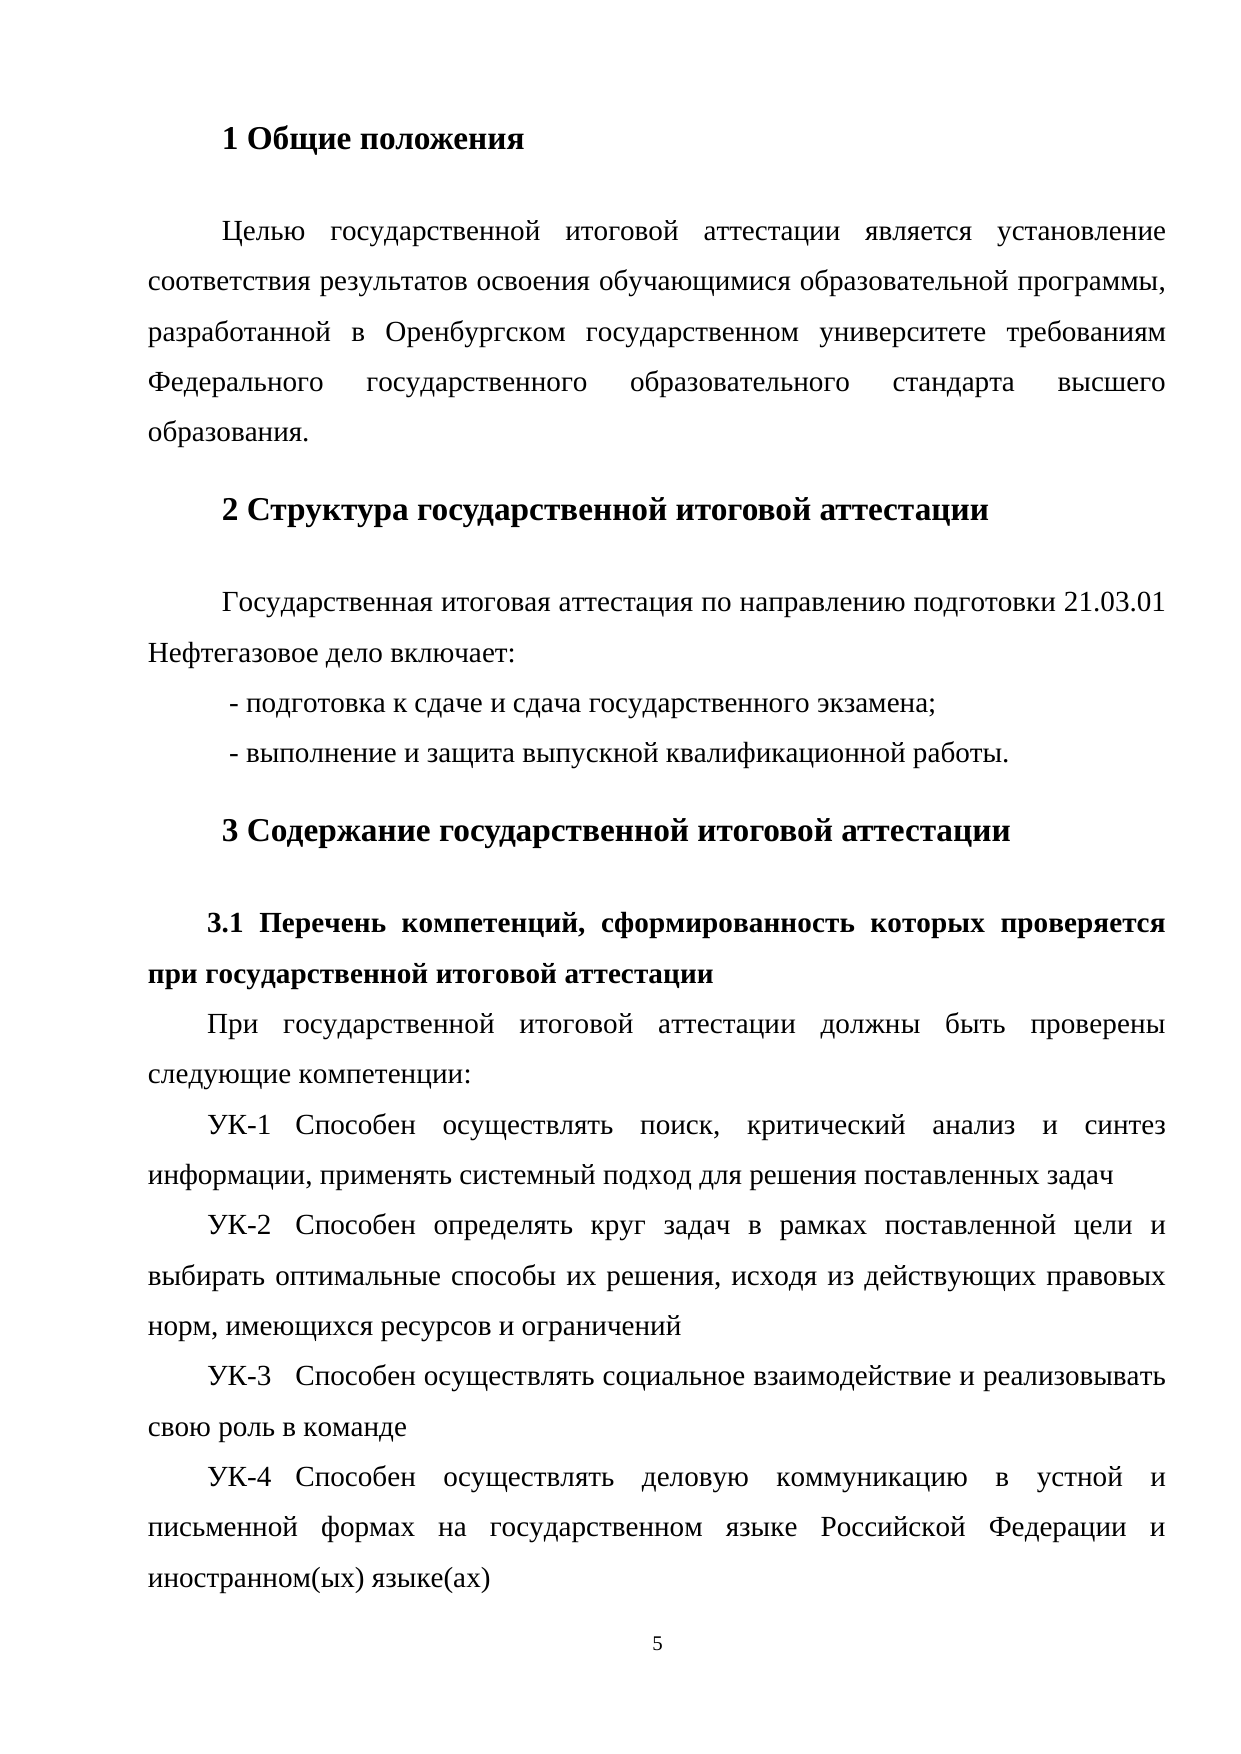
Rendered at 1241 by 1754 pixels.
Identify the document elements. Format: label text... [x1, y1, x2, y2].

text - выполнение и защита выпускной квалификационной работы. [148, 735, 1167, 769]
text УК-2 Способен определять круг задач в рамках поставленной цели и выбирать оптимальные способы их решения, исходя из действующих правовых норм, имеющихся ресурсов и ограничений [148, 1207, 1167, 1342]
text УК-4 Способен осуществлять деловую коммуникацию в устной и письменной формах на государственном языке Российской Федерации и иностранном(ых) языке(ах) [148, 1459, 1167, 1593]
text Государственная итоговая аттестация по направлению подготовки 21.03.01 Нефтегазовое дело включает: [148, 584, 1167, 668]
text При государственной итоговой аттестации должны быть проверены следующие компетенции: [148, 1006, 1167, 1090]
text 2 Структура государственной итоговой аттестации [148, 489, 1167, 528]
text 3.1 Перечень компетенций, сформированность которых проверяется при государственной итоговой аттестации [148, 906, 1167, 989]
text - подготовка к сдаче и сдача государственного экзамена; [148, 685, 1167, 719]
text УК-3 Способен осуществлять социальное взаимодействие и реализовывать свою роль в команде [148, 1358, 1167, 1442]
text Целью государственной итоговой аттестации является установление соответствия результатов освоения обучающимися образовательной программы, разработанной в Оренбургском государственном университете требованиям Федерального государственного образовательного стандарта высшего образования. [148, 213, 1167, 448]
text 1 Общие положения [148, 118, 1167, 156]
text УК-1 Способен осуществлять поиск, критический анализ и синтез информации, применять системный подход для решения поставленных задач [148, 1107, 1167, 1191]
text 3 Содержание государственной итоговой аттестации [148, 811, 1167, 849]
